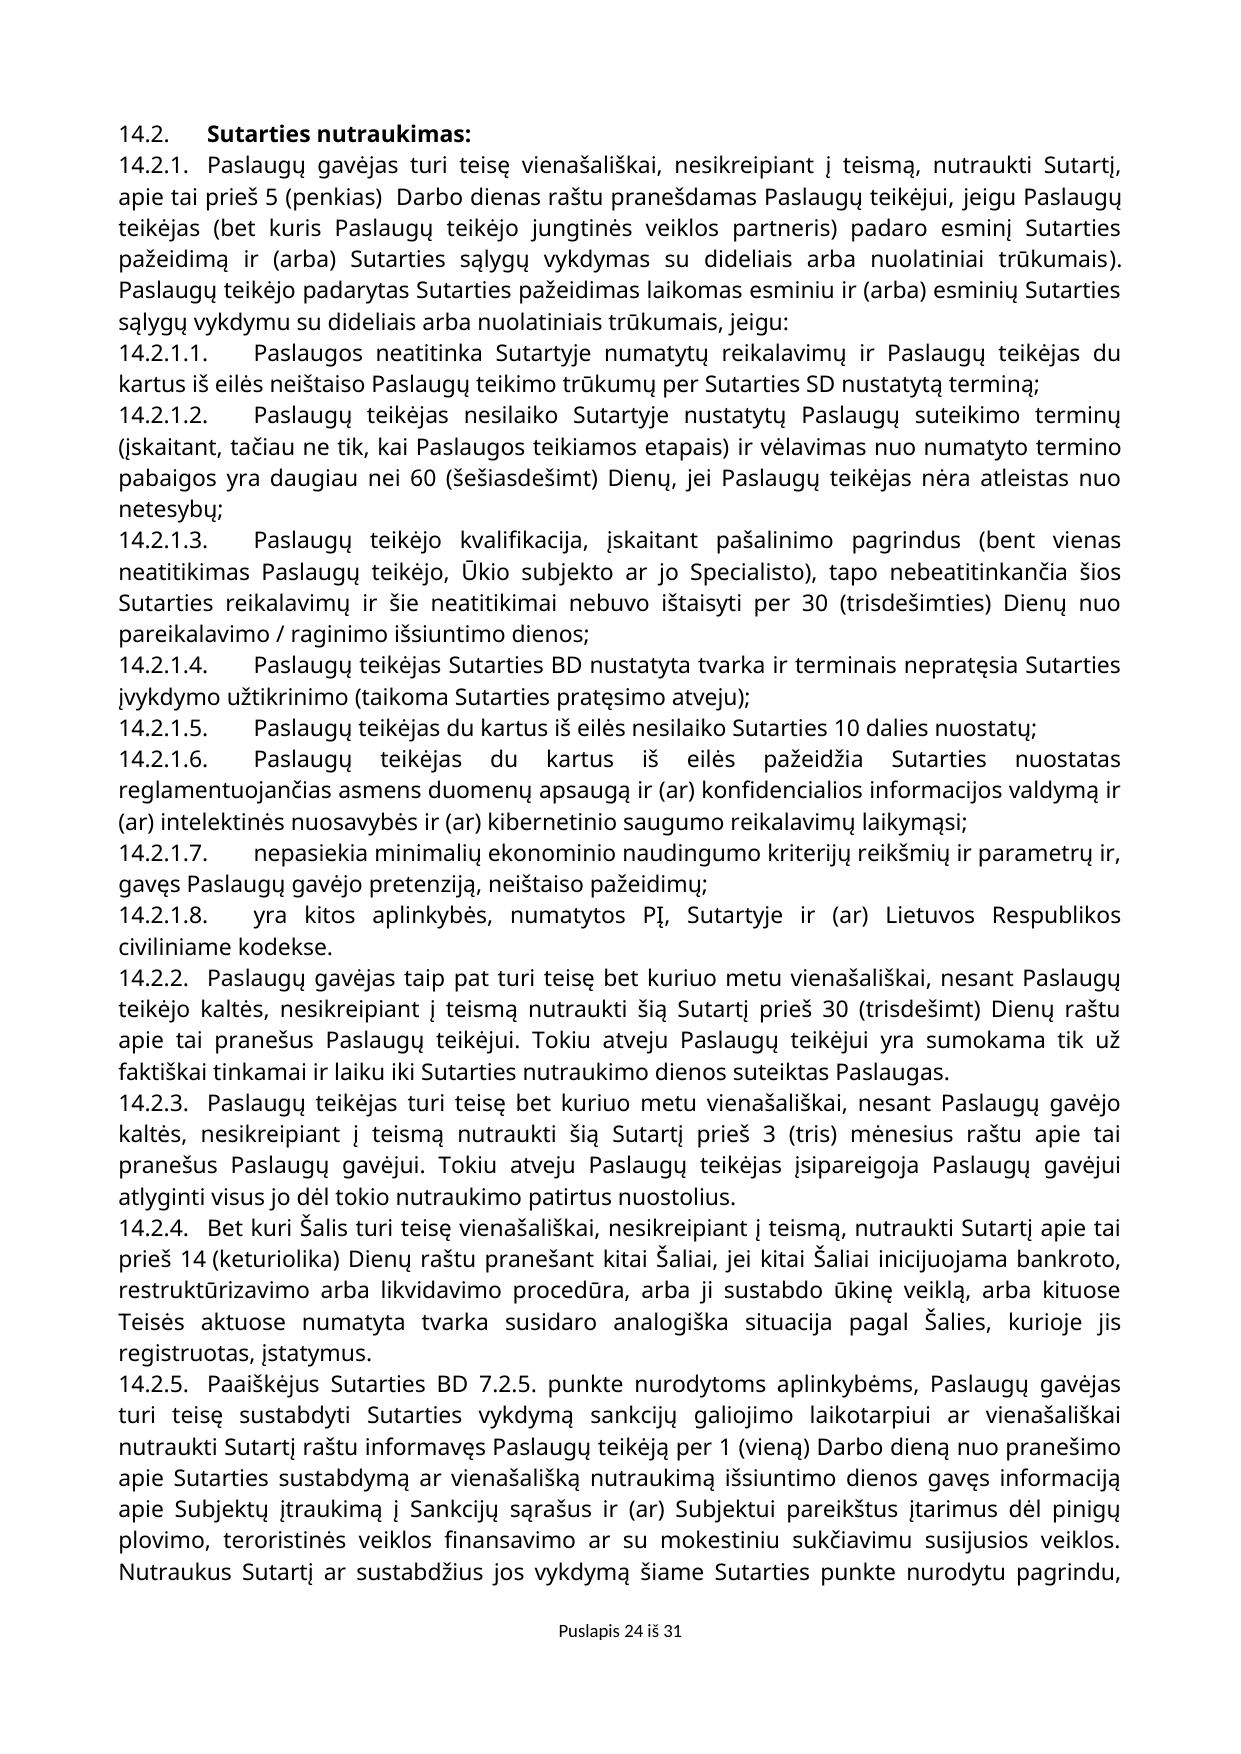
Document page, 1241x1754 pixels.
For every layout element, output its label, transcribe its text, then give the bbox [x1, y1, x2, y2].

list Bet kuri Šalis turi teisę vienašališkai, nesikreipiant į teismą, nutraukti Sutartį apie tai prieš 14 (keturiolika) Dienų raštu pranešant kitai Šaliai, jei kitai Šaliai inicijuojama bankroto, restruktūrizavimo arba likvidavimo procedūra, arba ji sustabdo ūkinę veiklą, arba kituose Teisės aktuose numatyta tvarka susidaro analogiška situacija pagal Šalies, kurioje jis registruotas, įstatymus. [118, 1212, 1122, 1368]
list yra kitos aplinkybės, numatytos PĮ, Sutartyje ir (ar) Lietuvos Respublikos civiliniame kodekse. [118, 899, 1122, 962]
list Paslaugų teikėjas Sutarties BD nustatyta tvarka ir terminais nepratęsia Sutarties įvykdymo užtikrinimo (taikoma Sutarties pratęsimo atveju); [118, 649, 1122, 712]
list Sutarties nutraukimas: [118, 118, 1122, 149]
list nepasiekia minimalių ekonominio naudingumo kriterijų reikšmių ir parametrų ir, gavęs Paslaugų gavėjo pretenziją, neištaiso pažeidimų; [118, 837, 1122, 899]
list Paslaugų teikėjas nesilaiko Sutartyje nustatytų Paslaugų suteikimo terminų (įskaitant, tačiau ne tik, kai Paslaugos teikiamos etapais) ir vėlavimas nuo numatyto termino pabaigos yra daugiau nei 60 (šešiasdešimt) Dienų, jei Paslaugų teikėjas nėra atleistas nuo netesybų; [118, 399, 1122, 524]
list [118, 1368, 1122, 1587]
list Paslaugų teikėjas turi teisę bet kuriuo metu vienašališkai, nesant Paslaugų gavėjo kaltės, nesikreipiant į teismą nutraukti šią Sutartį prieš 3 (tris) mėnesius raštu apie tai pranešus Paslaugų gavėjui. Tokiu atveju Paslaugų teikėjas įsipareigoja Paslaugų gavėjui atlyginti visus jo dėl tokio nutraukimo patirtus nuostolius. [118, 1087, 1122, 1212]
list Paslaugų teikėjas du kartus iš eilės pažeidžia Sutarties nuostatas reglamentuojančias asmens duomenų apsaugą ir (ar) konfidencialios informacijos valdymą ir (ar) intelektinės nuosavybės ir (ar) kibernetinio saugumo reikalavimų laikymąsi; [118, 743, 1122, 837]
list Paslaugos neatitinka Sutartyje numatytų reikalavimų ir Paslaugų teikėjas du kartus iš eilės neištaiso Paslaugų teikimo trūkumų per Sutarties SD nustatytą terminą; [118, 337, 1122, 399]
list Paslaugų gavėjas turi teisę vienašališkai, nesikreipiant į teismą, nutraukti Sutartį, apie tai prieš 5 (penkias) Darbo dienas raštu pranešdamas Paslaugų teikėjui, jeigu Paslaugų teikėjas (bet kuris Paslaugų teikėjo jungtinės veiklos partneris) padaro esminį Sutarties pažeidimą ir (arba) Sutarties sąlygų vykdymas su dideliais arba nuolatiniai trūkumais). Paslaugų teikėjo padarytas Sutarties pažeidimas laikomas esminiu ir (arba) esminių Sutarties sąlygų vykdymu su dideliais arba nuolatiniais trūkumais, jeigu: [118, 149, 1122, 337]
list Paslaugų gavėjas taip pat turi teisę bet kuriuo metu vienašališkai, nesant Paslaugų teikėjo kaltės, nesikreipiant į teismą nutraukti šią Sutartį prieš 30 (trisdešimt) Dienų raštu apie tai pranešus Paslaugų teikėjui. Tokiu atveju Paslaugų teikėjui yra sumokama tik už faktiškai tinkamai ir laiku iki Sutarties nutraukimo dienos suteiktas Paslaugas. [118, 962, 1122, 1087]
list Paslaugų teikėjo kvalifikacija, įskaitant pašalinimo pagrindus (bent vienas neatitikimas Paslaugų teikėjo, Ūkio subjekto ar jo Specialisto), tapo nebeatitinkančia šios Sutarties reikalavimų ir šie neatitikimai nebuvo ištaisyti per 30 (trisdešimties) Dienų nuo pareikalavimo / raginimo išsiuntimo dienos; [118, 524, 1122, 649]
list Paslaugų teikėjas du kartus iš eilės nesilaiko Sutarties 10 dalies nuostatų; [118, 712, 1122, 743]
